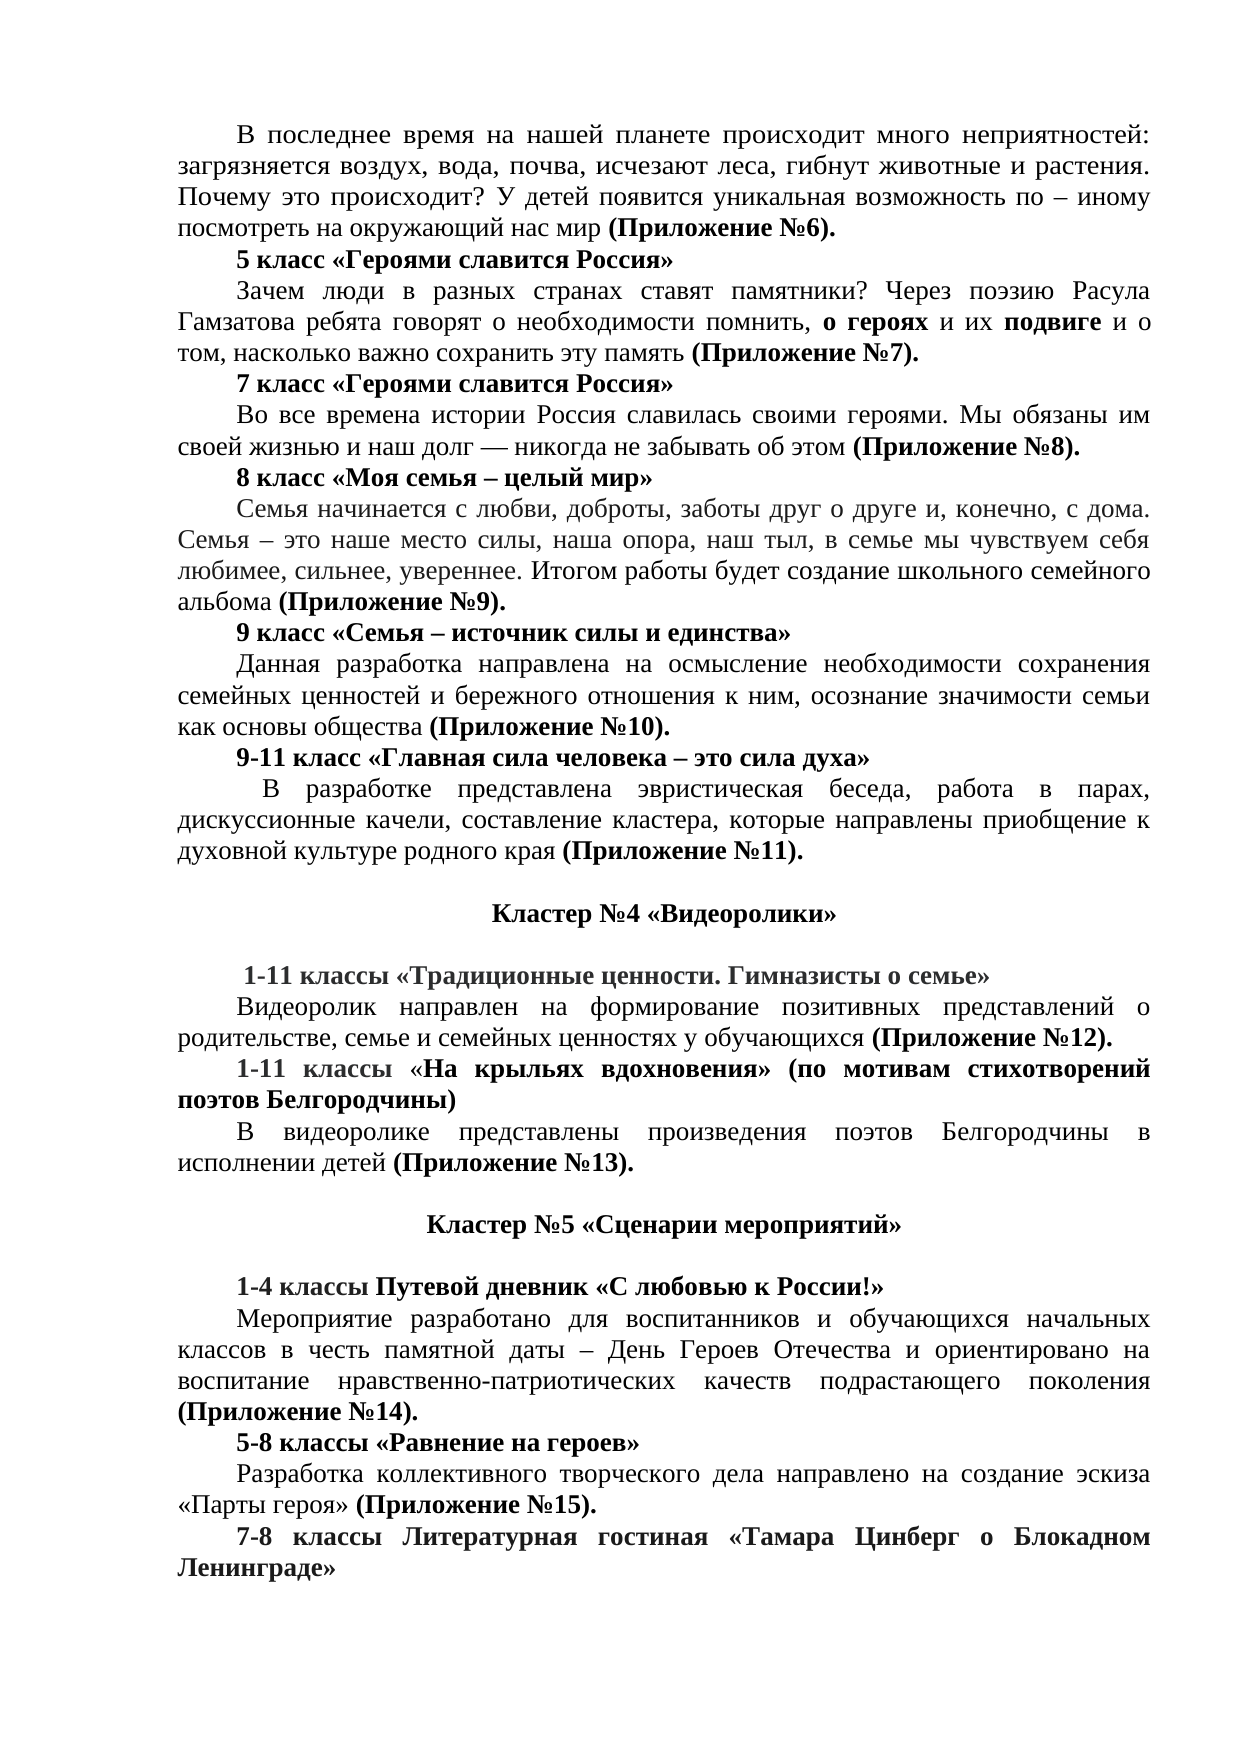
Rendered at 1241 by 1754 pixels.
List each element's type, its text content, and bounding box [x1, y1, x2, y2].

text 5 класс «Героями славится Россия» [177, 243, 1152, 274]
text Мероприятие разработано для воспитанников и обучающихся начальных классов в честь памятной даты – День Героев Отечества и ориентировано на воспитание нравственно-патриотических качеств подрастающего поколения (Приложение №14). [177, 1302, 1152, 1426]
text Зачем люди в разных странах ставят памятники? Через поэзию Расула Гамзатова ребята говорят о необходимости помнить, о героях и их подвиге и о том, насколько важно сохранить эту память (Приложение №7). [177, 274, 1152, 367]
text Разработка коллективного творческого дела направлено на создание эскиза «Парты героя» (Приложение №15). [177, 1457, 1152, 1520]
text Семья начинается с любви, доброты, заботы друг о друге и, конечно, с дома. Семья – это наше место силы, наша опора, наш тыл, в семье мы чувствуем себя любимее, сильнее, увереннее. Итогом работы будет создание школьного семейного альбома (Приложение №9). [177, 492, 1152, 616]
text 9 класс «Семья – источник силы и единства» [177, 616, 1152, 648]
text 5-8 классы «Равнение на героев» [177, 1426, 1152, 1457]
text В последнее время на нашей планете происходит много неприятностей: загрязняется воздух, вода, почва, исчезают леса, гибнут животные и растения. Почему это происходит? У детей появится уникальная возможность по – иному посмотреть на окружающий нас мир (Приложение №6). [177, 118, 1152, 243]
text Данная разработка направлена на осмысление необходимости сохранения семейных ценностей и бережного отношения к ним, осознание значимости семьи как основы общества (Приложение №10). [177, 648, 1152, 741]
text 9-11 класс «Главная сила человека – это сила духа» [177, 741, 1152, 772]
text В видеоролике представлены произведения поэтов Белгородчины в исполнении детей (Приложение №13). [177, 1115, 1152, 1177]
text Во все времена истории Россия славилась своими героями. Мы обязаны им своей жизнью и наш долг — никогда не забывать об этом (Приложение №8). [177, 398, 1152, 461]
text Видеоролик направлен на формирование позитивных представлений о родительстве, семье и семейных ценностях у обучающихся (Приложение №12). [177, 990, 1152, 1052]
text 7-8 классы Литературная гостиная «Тамара Цинберг о Блокадном Ленинграде» [177, 1520, 1152, 1582]
text 8 класс «Моя семья – целый мир» [177, 461, 1152, 492]
text Кластер №4 «Видеоролики» [177, 897, 1152, 928]
text 7 класс «Героями славится Россия» [177, 367, 1152, 398]
text Кластер №5 «Сценарии мероприятий» [177, 1208, 1152, 1239]
text В разработке представлена эвристическая беседа, работа в парах, дискуссионные качели, составление кластера, которые направлены приобщение к духовной культуре родного края (Приложение №11). [177, 772, 1152, 866]
text 1-11 классы «Традиционные ценности. Гимназисты о семье» [177, 959, 1152, 990]
text 1-4 классы Путевой дневник «С любовью к России!» [177, 1271, 1152, 1302]
text 1-11 классы «На крыльях вдохновения» (по мотивам стихотворений поэтов Белгородчины) [177, 1052, 1152, 1115]
